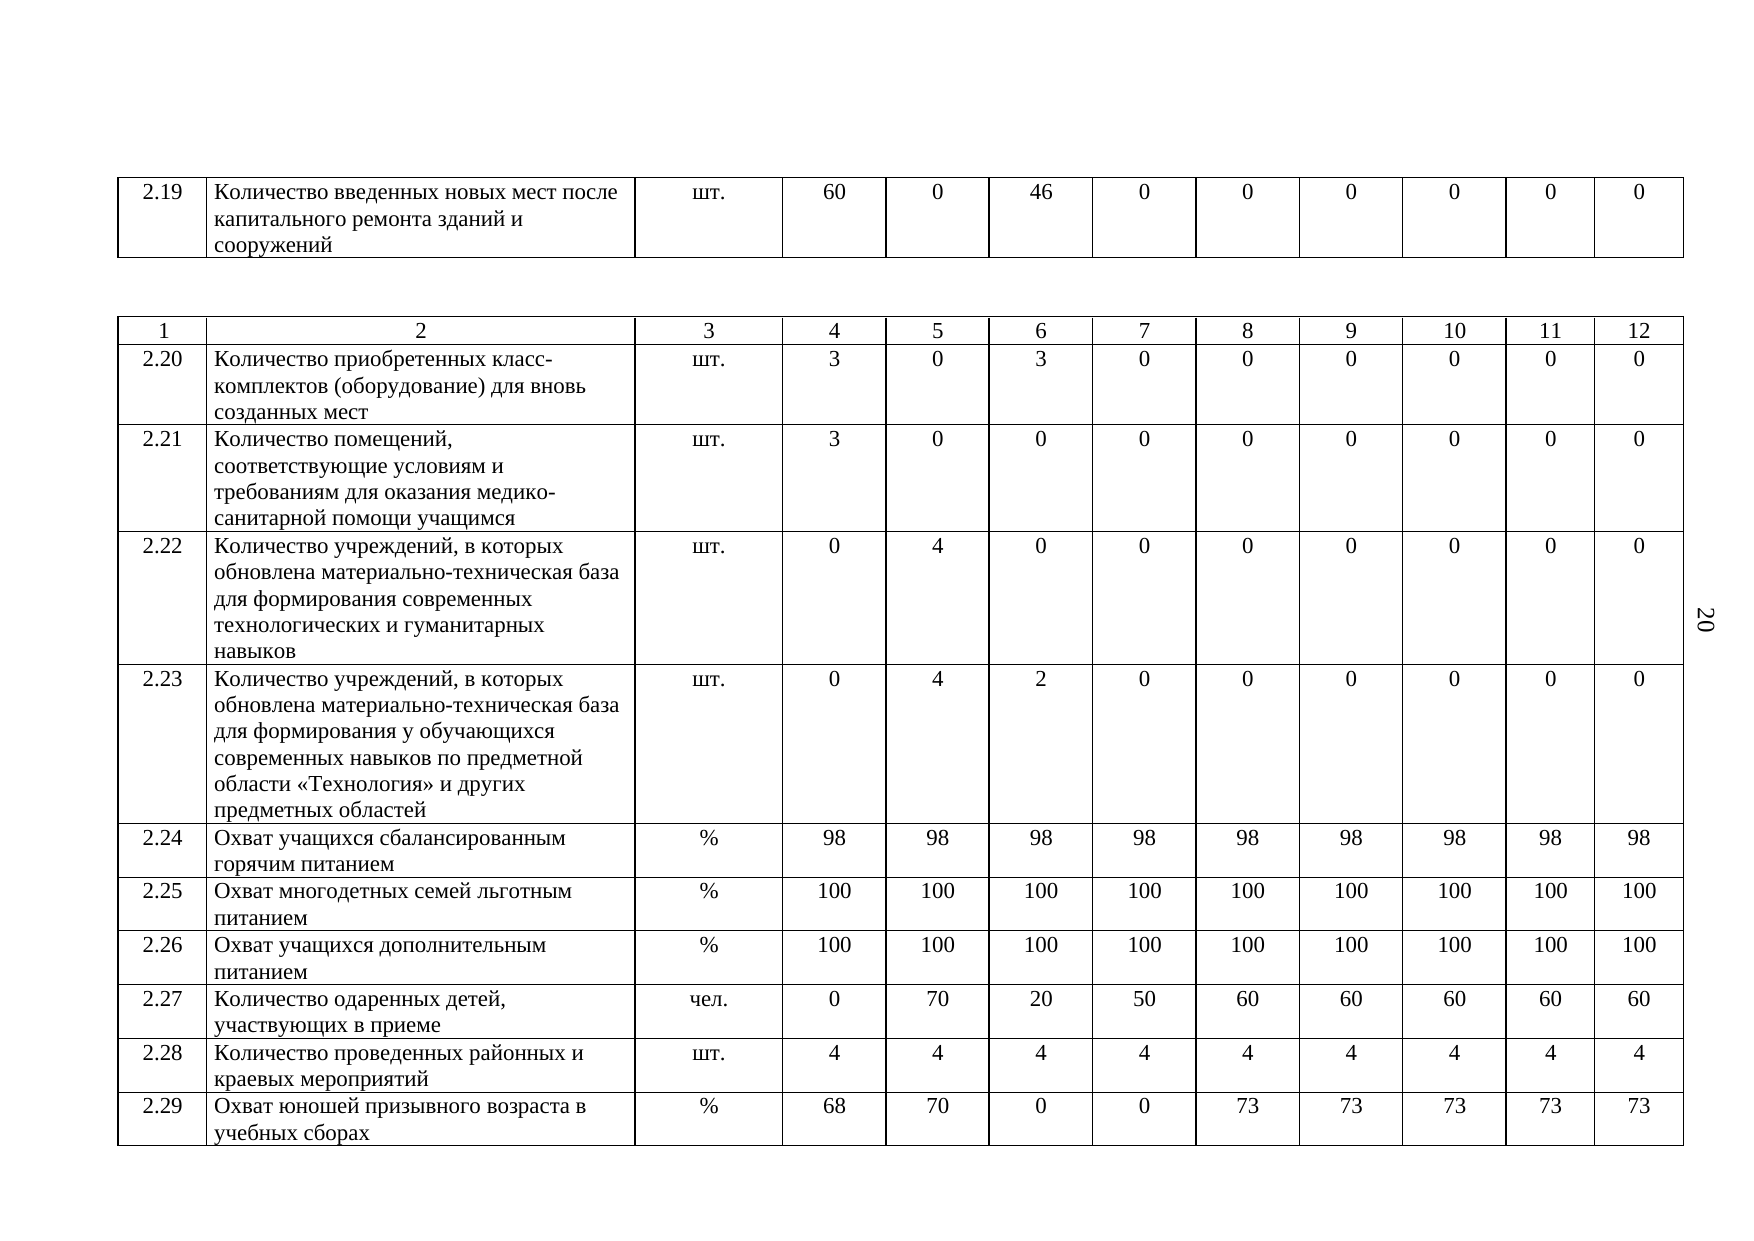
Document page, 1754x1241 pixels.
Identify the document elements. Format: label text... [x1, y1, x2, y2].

table_cell 98 [1197, 824, 1299, 877]
table_header 12 [1595, 317, 1683, 344]
table_cell 73 [1403, 1093, 1505, 1145]
table_cell чел. [636, 985, 782, 1038]
table_cell 98 [1507, 824, 1594, 877]
table_cell 0 [1197, 178, 1299, 257]
table_cell 0 [1507, 345, 1594, 424]
table_cell 4 [783, 1039, 885, 1092]
table_header 9 [1300, 317, 1402, 344]
table_cell 0 [1300, 532, 1402, 664]
table_cell шт. [636, 665, 782, 823]
table_cell шт. [636, 425, 782, 531]
table_cell 0 [1595, 425, 1683, 531]
table_cell 0 [1595, 178, 1683, 257]
table_cell 98 [1300, 824, 1402, 877]
table_cell 50 [1093, 985, 1195, 1038]
table_cell Количество приобретенных класс-комплектов (оборудование) для вновь созданных мест [207, 345, 634, 424]
table_cell 2.28 [119, 1039, 206, 1092]
table_cell 0 [1300, 345, 1402, 424]
table_cell 4 [1595, 1039, 1683, 1092]
table_cell 0 [1507, 532, 1594, 664]
table_cell 0 [990, 425, 1092, 531]
table_cell 100 [1403, 931, 1505, 984]
table_header 3 [636, 317, 782, 344]
table_cell 0 [1595, 665, 1683, 823]
table_cell 0 [1507, 665, 1594, 823]
table_cell 4 [1197, 1039, 1299, 1092]
table_cell % [636, 824, 782, 877]
table_cell 0 [1403, 425, 1505, 531]
table_cell шт. [636, 178, 782, 257]
table_cell 98 [1595, 824, 1683, 877]
table_cell 60 [783, 178, 885, 257]
table_cell 60 [1403, 985, 1505, 1038]
table_header 7 [1093, 317, 1196, 344]
table_header 2 [207, 317, 635, 344]
table_cell 0 [1300, 178, 1402, 257]
table_cell 4 [1300, 1039, 1402, 1092]
table_cell 0 [1093, 178, 1195, 257]
table_cell 73 [1300, 1093, 1402, 1145]
table_cell 4 [990, 1039, 1092, 1092]
table_cell 98 [1093, 824, 1195, 877]
table_cell 0 [1595, 345, 1683, 424]
table_cell 0 [1197, 665, 1299, 823]
table_cell 0 [887, 178, 988, 257]
table_cell 98 [1403, 824, 1505, 877]
table_cell шт. [636, 532, 782, 664]
table_cell 0 [1093, 425, 1195, 531]
table_cell Охват многодетных семей льготным питанием [207, 878, 634, 930]
table_cell 3 [783, 425, 885, 531]
table_cell 0 [783, 985, 885, 1038]
table_cell 100 [1093, 931, 1195, 984]
table_cell 100 [887, 878, 988, 930]
table_cell 0 [783, 665, 885, 823]
table_cell 0 [990, 1093, 1092, 1145]
table_cell 2.25 [119, 878, 206, 930]
table_cell 100 [990, 931, 1092, 984]
table_cell 100 [783, 931, 885, 984]
table_cell 4 [887, 532, 988, 664]
table_cell 100 [1197, 878, 1299, 930]
table_cell 70 [887, 1093, 988, 1145]
table_cell шт. [636, 345, 782, 424]
table_cell Охват учащихся сбалансированным горячим питанием [207, 824, 634, 877]
table_cell 2.22 [119, 532, 206, 664]
table_cell Количество помещений, соответствующие условиям и требованиям для оказания медико-санитарной помощи учащимся [207, 425, 634, 531]
table_header 4 [783, 317, 886, 344]
table_header 1 [119, 317, 206, 344]
table_cell % [636, 878, 782, 930]
table_cell 100 [1300, 878, 1402, 930]
table_cell 2.23 [119, 665, 206, 823]
table_cell 98 [990, 824, 1092, 877]
table_cell 0 [1197, 532, 1299, 664]
table_cell 100 [1093, 878, 1195, 930]
table_header 6 [990, 317, 1092, 344]
table_cell % [636, 931, 782, 984]
table_cell 98 [887, 824, 988, 877]
table_cell 60 [1595, 985, 1683, 1038]
table_cell 0 [1403, 345, 1505, 424]
table_cell 100 [1300, 931, 1402, 984]
table_cell Количество одаренных детей, участвующих в приеме [207, 985, 634, 1038]
table_cell 0 [887, 425, 988, 531]
table_cell 20 [990, 985, 1092, 1038]
table_cell 100 [1197, 931, 1299, 984]
table_cell 100 [1595, 931, 1683, 984]
table_cell 100 [1403, 878, 1505, 930]
table_cell 2.19 [119, 178, 206, 257]
table_cell 0 [1403, 665, 1505, 823]
table_header 10 [1403, 317, 1506, 344]
table_cell 4 [1403, 1039, 1505, 1092]
table_cell 4 [1093, 1039, 1195, 1092]
table_cell Количество учреждений, в которых обновлена материально-техническая база для формирования современных технологических и гуманитарных навыков [207, 532, 634, 664]
table_cell 0 [1595, 532, 1683, 664]
table_cell 0 [990, 532, 1092, 664]
table_cell 100 [1595, 878, 1683, 930]
table_cell 2.24 [119, 824, 206, 877]
table_cell шт. [636, 1039, 782, 1092]
table_cell 4 [887, 1039, 988, 1092]
table_cell 0 [1093, 532, 1195, 664]
table_cell Количество учреждений, в которых обновлена материально-техническая база для формирования у обучающихся современных навыков по предметной области «Технология» и других предметных областей [207, 665, 634, 823]
table_cell 3 [783, 345, 885, 424]
table_cell 100 [1507, 878, 1594, 930]
table_cell 0 [1093, 665, 1195, 823]
table_header 11 [1507, 317, 1594, 344]
table_cell 68 [783, 1093, 885, 1145]
table_cell 46 [990, 178, 1092, 257]
table_cell Охват учащихся дополнительным питанием [207, 931, 634, 984]
table_cell 73 [1595, 1093, 1683, 1145]
table_cell 2.20 [119, 345, 206, 424]
table_cell 0 [1507, 425, 1594, 531]
table_cell 0 [1300, 665, 1402, 823]
table_header 5 [887, 317, 989, 344]
table_cell 0 [1093, 1093, 1195, 1145]
table_cell 2.29 [119, 1093, 206, 1145]
table_cell Охват юношей призывного возраста в учебных сборах [207, 1093, 634, 1145]
table_cell 60 [1507, 985, 1594, 1038]
table_cell 100 [887, 931, 988, 984]
table_cell 2.26 [119, 931, 206, 984]
table_cell 0 [783, 532, 885, 664]
table_cell 3 [990, 345, 1092, 424]
table_cell 0 [1403, 178, 1505, 257]
table_cell 100 [1507, 931, 1594, 984]
table_cell 0 [1403, 532, 1505, 664]
table_cell 0 [1093, 345, 1195, 424]
table_cell 100 [783, 878, 885, 930]
table_cell 2.21 [119, 425, 206, 531]
table_cell 2.27 [119, 985, 206, 1038]
table_cell 0 [887, 345, 988, 424]
table_cell Количество проведенных районных и краевых мероприятий [207, 1039, 634, 1092]
table_cell % [636, 1093, 782, 1145]
table_cell 0 [1197, 345, 1299, 424]
table_cell 4 [887, 665, 988, 823]
table_cell Количество введенных новых мест после капитального ремонта зданий и сооружений [207, 178, 634, 257]
table_cell 0 [1507, 178, 1594, 257]
table_cell 4 [1507, 1039, 1594, 1092]
table_cell 0 [1300, 425, 1402, 531]
table_cell 73 [1507, 1093, 1594, 1145]
table_cell 60 [1197, 985, 1299, 1038]
table_cell 70 [887, 985, 988, 1038]
table_cell 73 [1197, 1093, 1299, 1145]
table_cell 60 [1300, 985, 1402, 1038]
table_cell 0 [1197, 425, 1299, 531]
table_cell 100 [990, 878, 1092, 930]
table_cell 98 [783, 824, 885, 877]
table_cell 2 [990, 665, 1092, 823]
table_header 8 [1197, 317, 1299, 344]
